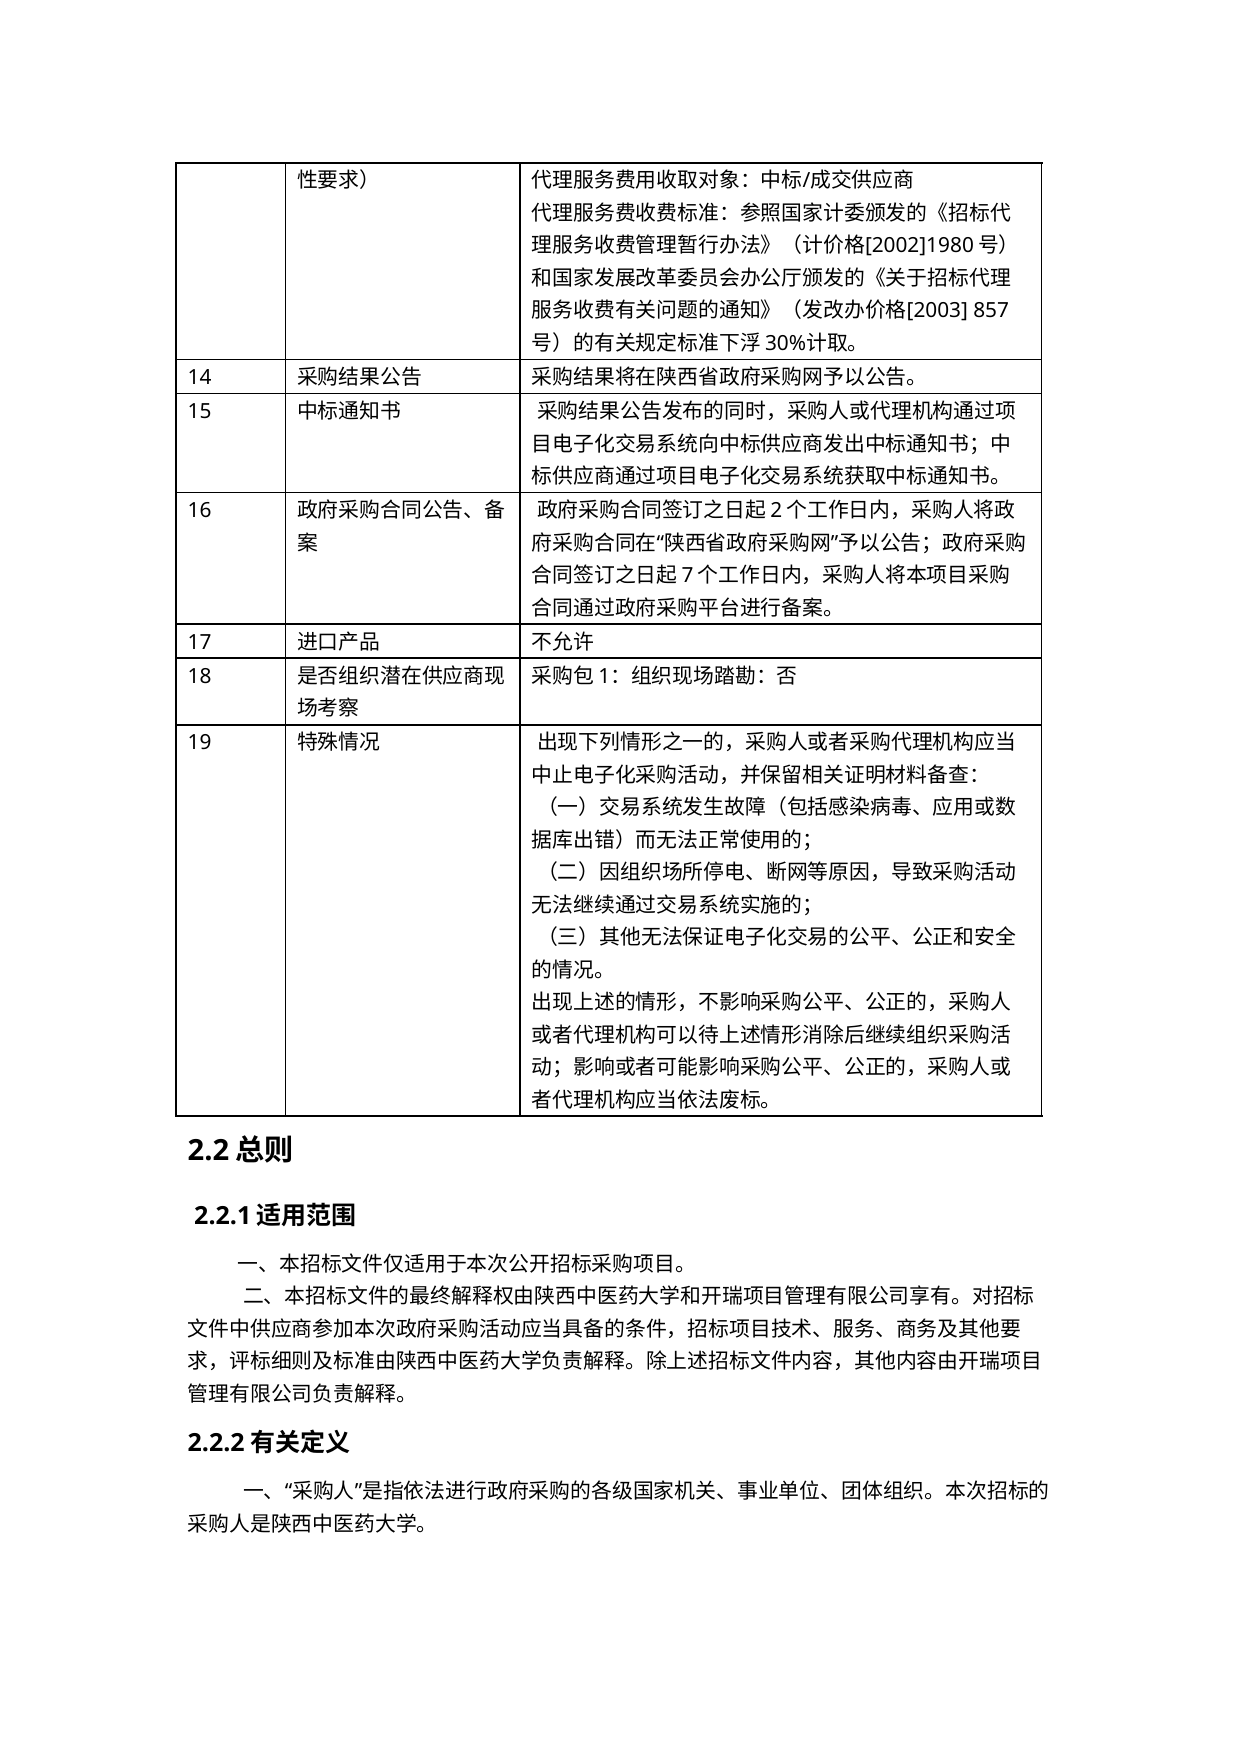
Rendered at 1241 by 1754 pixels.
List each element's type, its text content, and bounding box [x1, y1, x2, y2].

table_cell 15 [177, 394, 285, 492]
text 二、本招标文件的最终解释权由陕西中医药大学和开瑞项目管理有限公司享有。对招标文件中供应商参加本次政府采购活动应当具备的条件，招标项目技术、服务、商务及其他要求，评标细则及标准由陕西中医药大学负责解释。除上述招标文件内容，其他内容由开瑞项目管理有限公司负责解释。 [187, 1279, 1053, 1409]
table_cell 是否组织潜在供应商现场考察 [286, 659, 519, 724]
table_cell 出现下列情形之一的，采购人或者采购代理机构应当中止电子化采购活动，并保留相关证明材料备查： （一）交易系统发生故障（包括感染病毒、应用或数据库出错）而无法正常使用的； （二）因组织场所停电、断网等原因，导致采购活动无法继续通过交易系统实施的； （三）其他无法保证电子化交易的公平、公正和安全的情况。 出现上述的情形，不影响采购公平、公正的，采购人或者代理机构可以待上述情形消除后继续组织采购活动；影响或者可能影响采购公平、公正的，采购人或者代理机构应当依法废标。 [521, 726, 1041, 1115]
table_cell 不允许 [521, 625, 1041, 657]
table_cell 17 [177, 625, 285, 657]
table_cell 采购结果将在陕西省政府采购网予以公告。 [521, 360, 1041, 393]
table_cell 采购结果公告 [286, 360, 519, 393]
table_cell 13 [177, 164, 285, 358]
table_cell 16 [177, 493, 285, 623]
text 2.2总则 [187, 1117, 1053, 1182]
table_cell 14 [177, 360, 285, 393]
text 2.2.1适用范围 [187, 1182, 1053, 1247]
text 2.2.2有关定义 [187, 1409, 1053, 1474]
table_cell 采购结果公告发布的同时，采购人或代理机构通过项目电子化交易系统向中标供应商发出中标通知书；中标供应商通过项目电子化交易系统获取中标通知书。 [521, 394, 1041, 492]
table_cell 19 [177, 726, 285, 1115]
text 一、“采购人”是指依法进行政府采购的各级国家机关、事业单位、团体组织。本次招标的采购人是陕西中医药大学。 [187, 1474, 1053, 1539]
text 一、本招标文件仅适用于本次公开招标采购项目。 [187, 1247, 1053, 1279]
table_cell 中标通知书 [286, 394, 519, 492]
table_cell 政府采购合同签订之日起2个工作日内，采购人将政府采购合同在“陕西省政府采购网”予以公告；政府采购合同签订之日起7个工作日内，采购人将本项目采购合同通过政府采购平台进行备案。 [521, 493, 1041, 623]
table_cell 特殊情况 [286, 726, 519, 1115]
table_cell 采购包1：组织现场踏勘：否 [521, 659, 1041, 724]
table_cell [521, 164, 1041, 358]
table_cell 招标代理服务费（实质性要求） [286, 164, 519, 358]
table_cell 政府采购合同公告、备案 [286, 493, 519, 623]
table_cell 进口产品 [286, 625, 519, 657]
table_cell 18 [177, 659, 285, 724]
